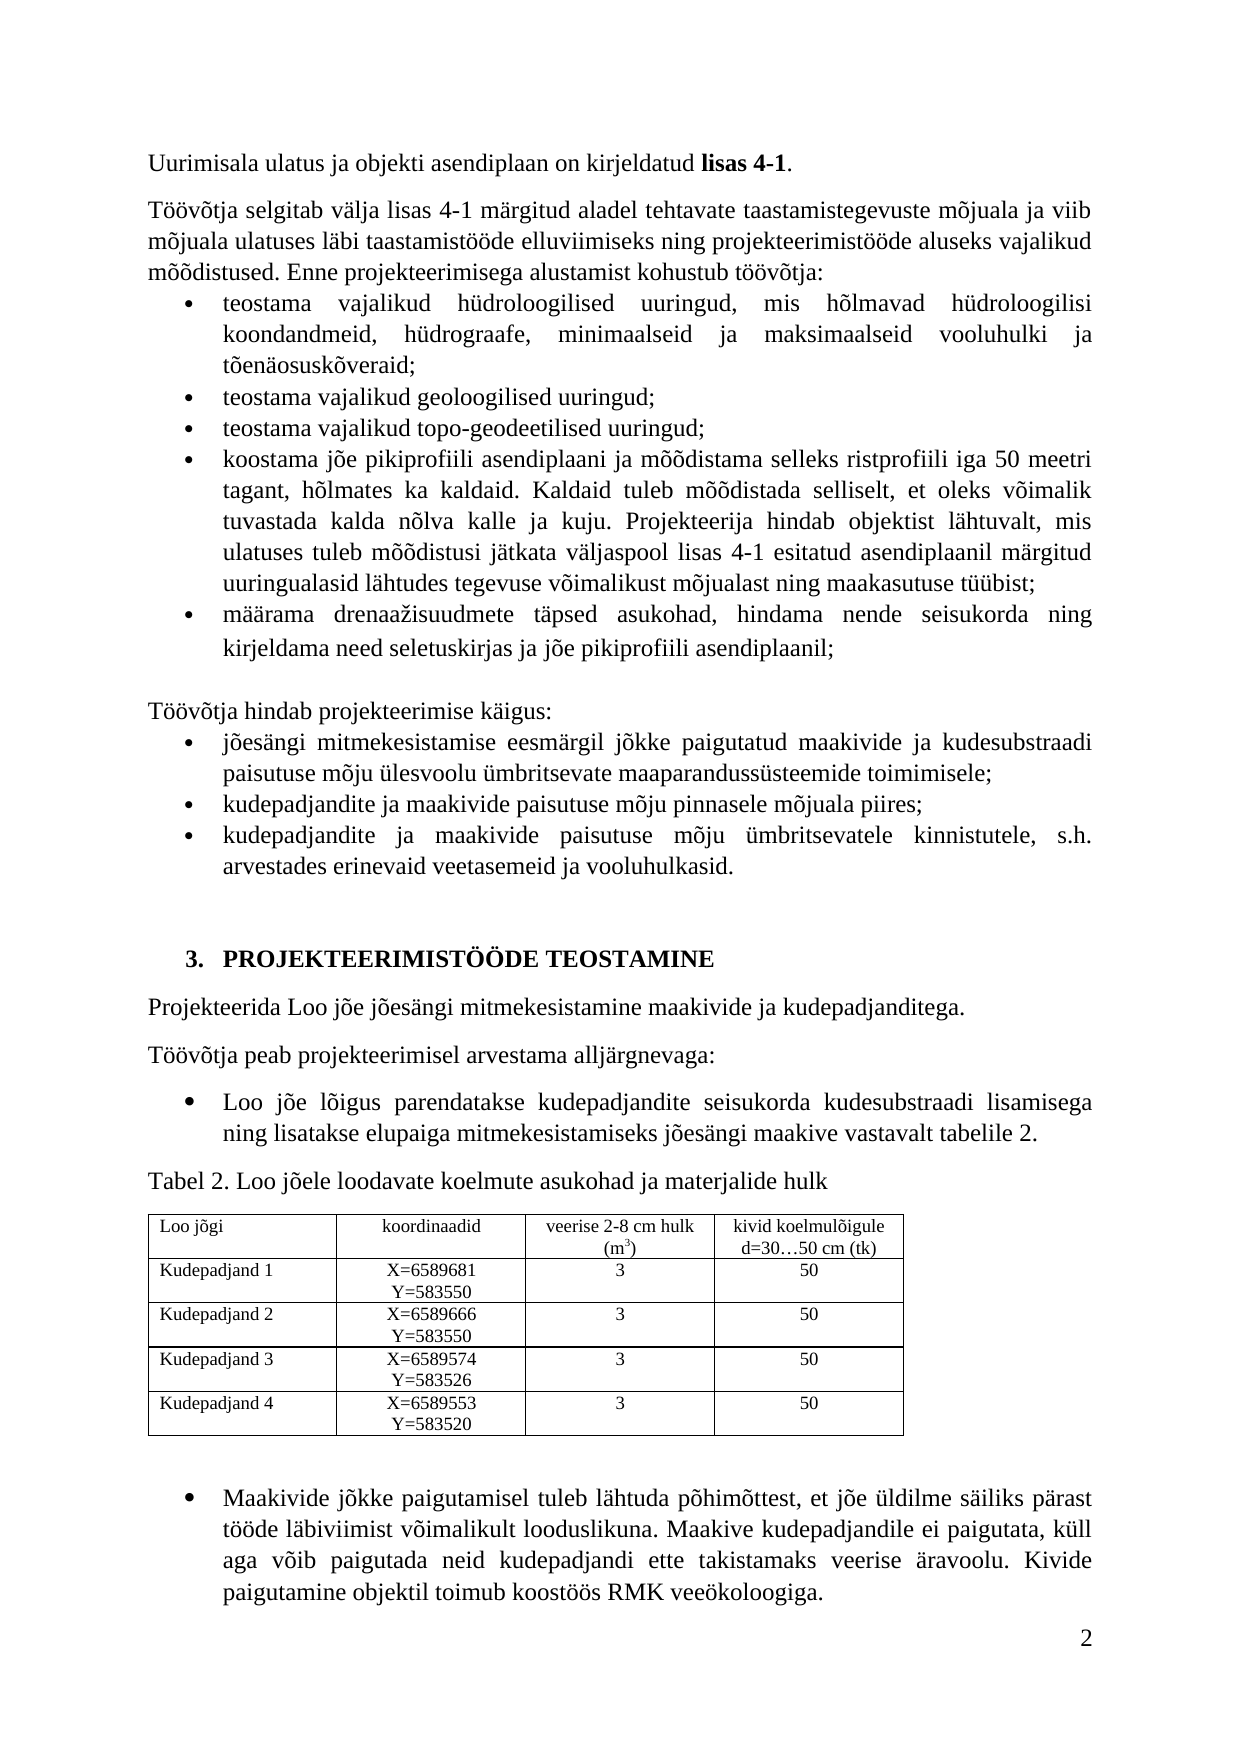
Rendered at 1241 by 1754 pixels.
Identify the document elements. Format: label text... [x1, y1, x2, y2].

text Uurimisala ulatus ja objekti asendiplaan on kirjeldatud lisas 4-1. [148, 148, 1093, 176]
table_cell Kudepadjand 4 [149, 1392, 336, 1435]
table_cell 3 [526, 1303, 714, 1346]
text Töövõtja peab projekteerimisel arvestama alljärgnevaga: [148, 1040, 1093, 1068]
table_cell 3 [526, 1259, 714, 1302]
list teostama vajalikud hüdroloogilised uuringud, mis hõlmavad hüdroloogilisi koondandmeid, hüdrograafe, minimaalseid ja maksimaalseid vooluhulki ja tõenäosuskõveraid; [185, 288, 1093, 379]
table_cell Kudepadjand 1 [149, 1259, 336, 1302]
table_header Loo jõgi [149, 1215, 336, 1258]
text Projekteerida Loo jõe jõesängi mitmekesistamine maakivide ja kudepadjanditega. [148, 992, 1093, 1021]
list kudepadjandite ja maakivide paisutuse mõju pinnasele mõjuala piires; [185, 789, 1093, 818]
table_header veerise 2-8 cm hulk (m3) [526, 1215, 714, 1258]
text Töövõtja hindab projekteerimise käigus: [148, 696, 1093, 725]
table_cell X=6589553 Y=583520 [337, 1392, 525, 1435]
list kudepadjandite ja maakivide paisutuse mõju ümbritsevatele kinnistutele, s.h. arvestades erinevaid veetasemeid ja vooluhulkasid. [185, 820, 1093, 880]
list PROJEKTEERIMISTÖÖDE TEOSTAMINE [185, 944, 1093, 973]
table_cell 50 [715, 1348, 903, 1391]
table_cell 3 [526, 1392, 714, 1435]
table_cell X=6589574 Y=583526 [337, 1348, 525, 1391]
table_cell 50 [715, 1392, 903, 1435]
table_cell Kudepadjand 3 [149, 1348, 336, 1391]
list teostama vajalikud topo-geodeetilised uuringud; [185, 413, 1093, 441]
text Tabel 2. Loo jõele loodavate koelmute asukohad ja materjalide hulk [148, 1166, 1093, 1195]
list Maakivide jõkke paigutamisel tuleb lähtuda põhimõttest, et jõe üldilme säiliks pärast tööde läbiviimist võimalikult looduslikuna. Maakive kudepadjandile ei paigutata, küll aga võib paigutada neid kudepadjandi ette takistamaks veerise äravoolu. Kivide paigutamine objektil toimub koostöös RMK veeökoloogiga. [185, 1483, 1093, 1605]
table_header koordinaadid [337, 1215, 525, 1258]
table_cell Kudepadjand 2 [149, 1303, 336, 1346]
list teostama vajalikud geoloogilised uuringud; [185, 382, 1093, 410]
list koostama jõe pikiprofiili asendiplaani ja mõõdistama selleks ristprofiili iga 50 meetri tagant, hõlmates ka kaldaid. Kaldaid tuleb mõõdistada selliselt, et oleks võimalik tuvastada kalda nõlva kalle ja kuju. Projekteerija hindab objektist lähtuvalt, mis ulatuses tuleb mõõdistusi jätkata väljaspool lisas 4-1 esitatud asendiplaanil märgitud uuringualasid lähtudes tegevuse võimalikust mõjualast ning maakasutuse tüübist; [185, 444, 1093, 597]
table_cell 50 [715, 1259, 903, 1302]
table_header kivid koelmulõigule d=30…50 cm (tk) [715, 1215, 903, 1258]
list jõesängi mitmekesistamise eesmärgil jõkke paigutatud maakivide ja kudesubstraadi paisutuse mõju ülesvoolu ümbritsevate maaparandussüsteemide toimimisele; [185, 727, 1093, 787]
list Loo jõe lõigus parendatakse kudepadjandite seisukorda kudesubstraadi lisamisega ning lisatakse elupaiga mitmekesistamiseks jõesängi maakive vastavalt tabelile 2. [185, 1087, 1093, 1147]
table_cell X=6589681 Y=583550 [337, 1259, 525, 1302]
table_cell 3 [526, 1348, 714, 1391]
table_cell X=6589666 Y=583550 [337, 1303, 525, 1346]
list määrama drenaažisuudmete täpsed asukohad, hindama nende seisukorda ning kirjeldama need seletuskirjas ja jõe pikiprofiili asendiplaanil; [185, 599, 1093, 662]
table_cell 50 [715, 1303, 903, 1346]
text Töövõtja selgitab välja lisas 4-1 märgitud aladel tehtavate taastamistegevuste mõjuala ja viib mõjuala ulatuses läbi taastamistööde elluviimiseks ning projekteerimistööde aluseks vajalikud mõõdistused. Enne projekteerimisega alustamist kohustub töövõtja: [148, 195, 1093, 286]
